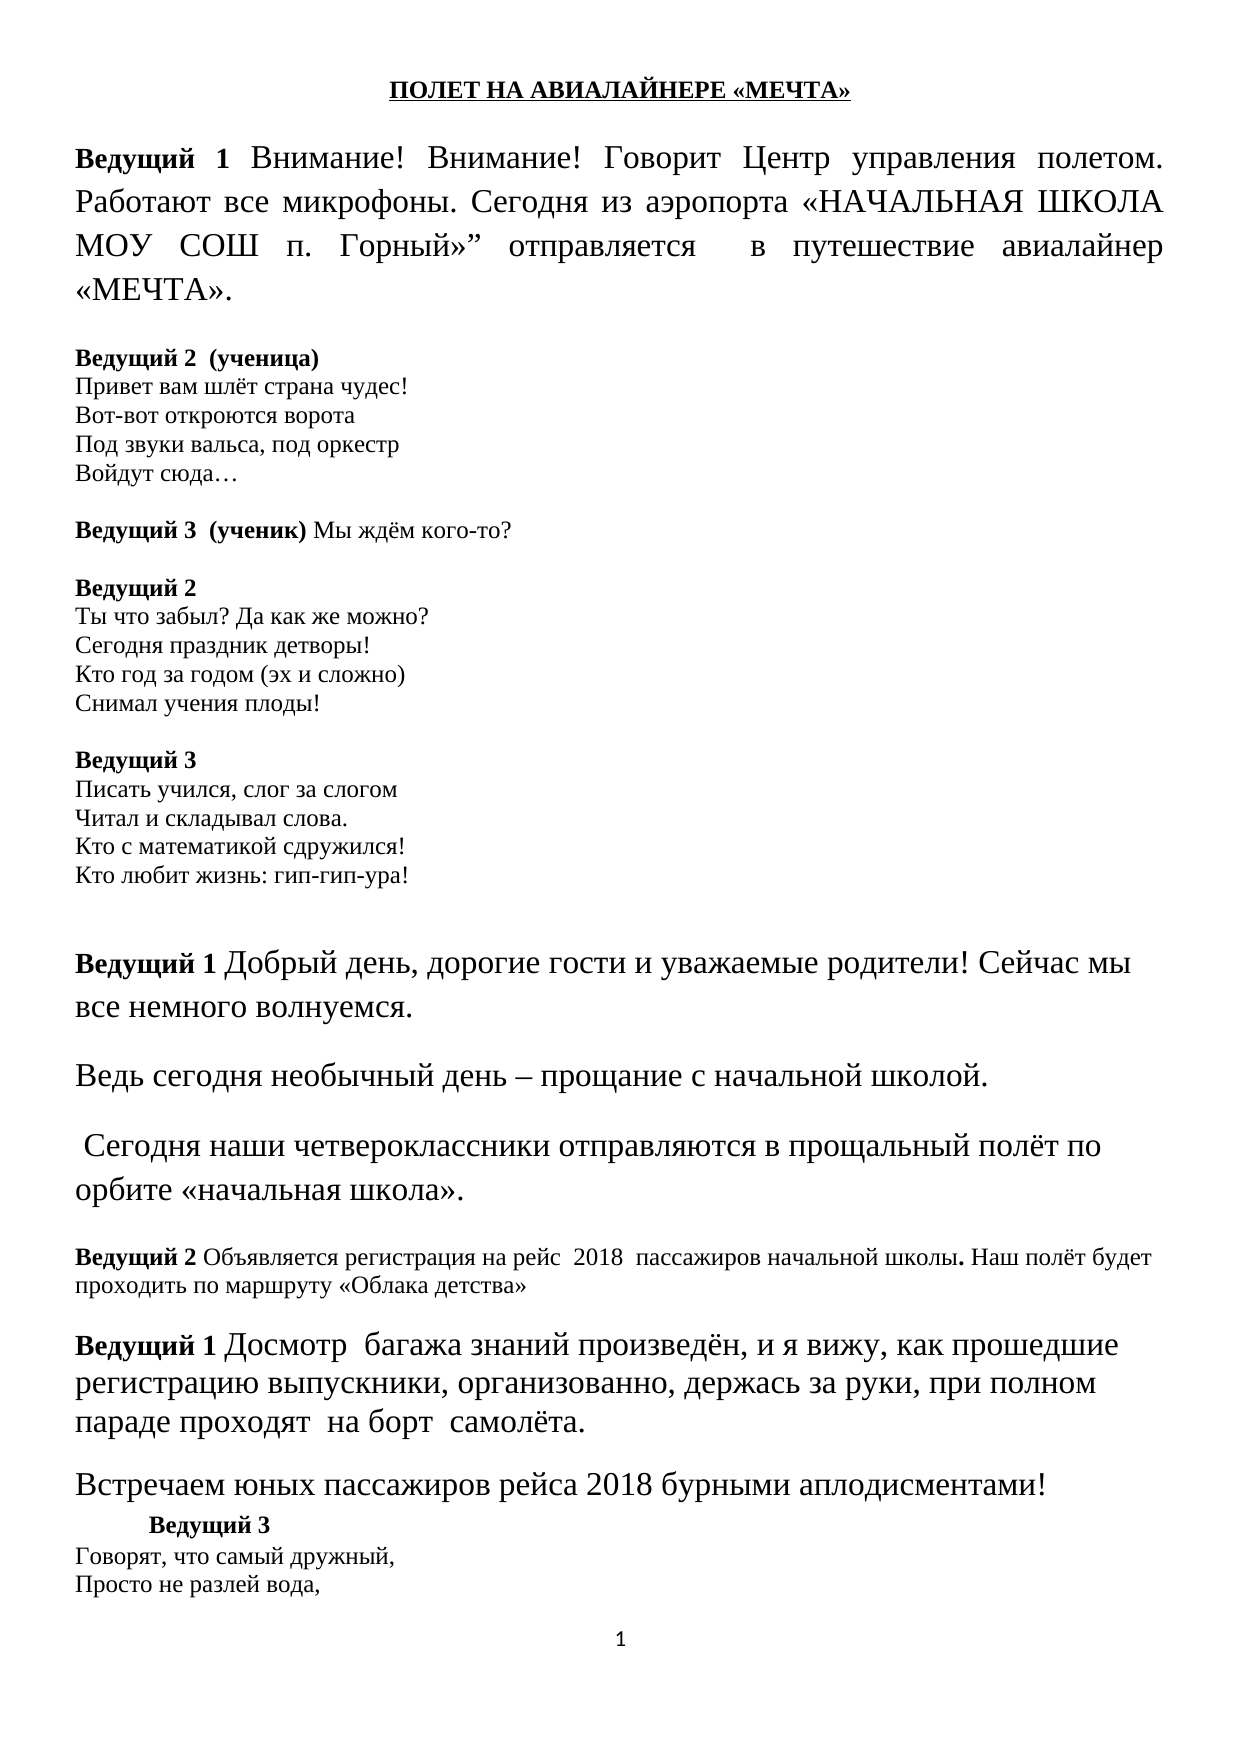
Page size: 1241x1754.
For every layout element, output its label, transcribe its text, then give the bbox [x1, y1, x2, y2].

text Писать учился, слог за слогом Читал и складывал слова. Кто с математикой сдружился! Кто любит жизнь: гип-гип-ура! [75, 774, 1165, 889]
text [75, 1541, 1165, 1598]
text Ты что забыл? Да как же можно? Сегодня праздник детворы! Кто год за годом (эх и сложно) Снимал учения плоды! [75, 601, 1165, 716]
text Привет вам шлёт страна чудес! Вот-вот откроются ворота Под звуки вальса, под оркестр Войдут сюда… [75, 371, 1165, 486]
text Ведущий 2 [75, 573, 1165, 601]
text Ведь сегодня необычный день – прощание с начальной школой. [75, 1056, 1165, 1094]
text Встречаем юных пассажиров рейса 2018 бурными аплодисментами! Ведущий 3 [75, 1464, 1165, 1541]
text Ведущий 3 (ученик) Мы ждём кого-то? [75, 515, 1165, 544]
text ПОЛЕТ НА АВИАЛАЙНЕРЕ «МЕЧТА» [75, 75, 1165, 104]
text Ведущий 2 Объявляется регистрация на рейс 2018 пассажиров начальной школы. Наш полёт будет проходить по маршруту «Облака детства» [75, 1242, 1165, 1299]
text Ведущий 1 Внимание! Внимание! Говорит Центр управления полетом. Работают все микрофоны. Сегодня из аэропорта «НАЧАЛЬНАЯ ШКОЛА МОУ СОШ п. Горный»” отправляется в путешествие авиалайнер «МЕЧТА». [75, 137, 1165, 308]
text Ведущий 1 Добрый день, дорогие гости и уважаемые родители! Сейчас мы все немного волнуемся. [75, 943, 1165, 1025]
text Ведущий 1 Досмотр багажа знаний произведён, и я вижу, как прошедшие регистрацию выпускники, организованно, держась за руки, при полном параде проходят на борт самолёта. [75, 1324, 1165, 1439]
text Ведущий 3 [75, 745, 1165, 774]
text Ведущий 2 (ученица) [75, 343, 1165, 371]
text Сегодня наши четвероклассники отправляются в прощальный полёт по орбите «начальная школа». [75, 1125, 1165, 1207]
